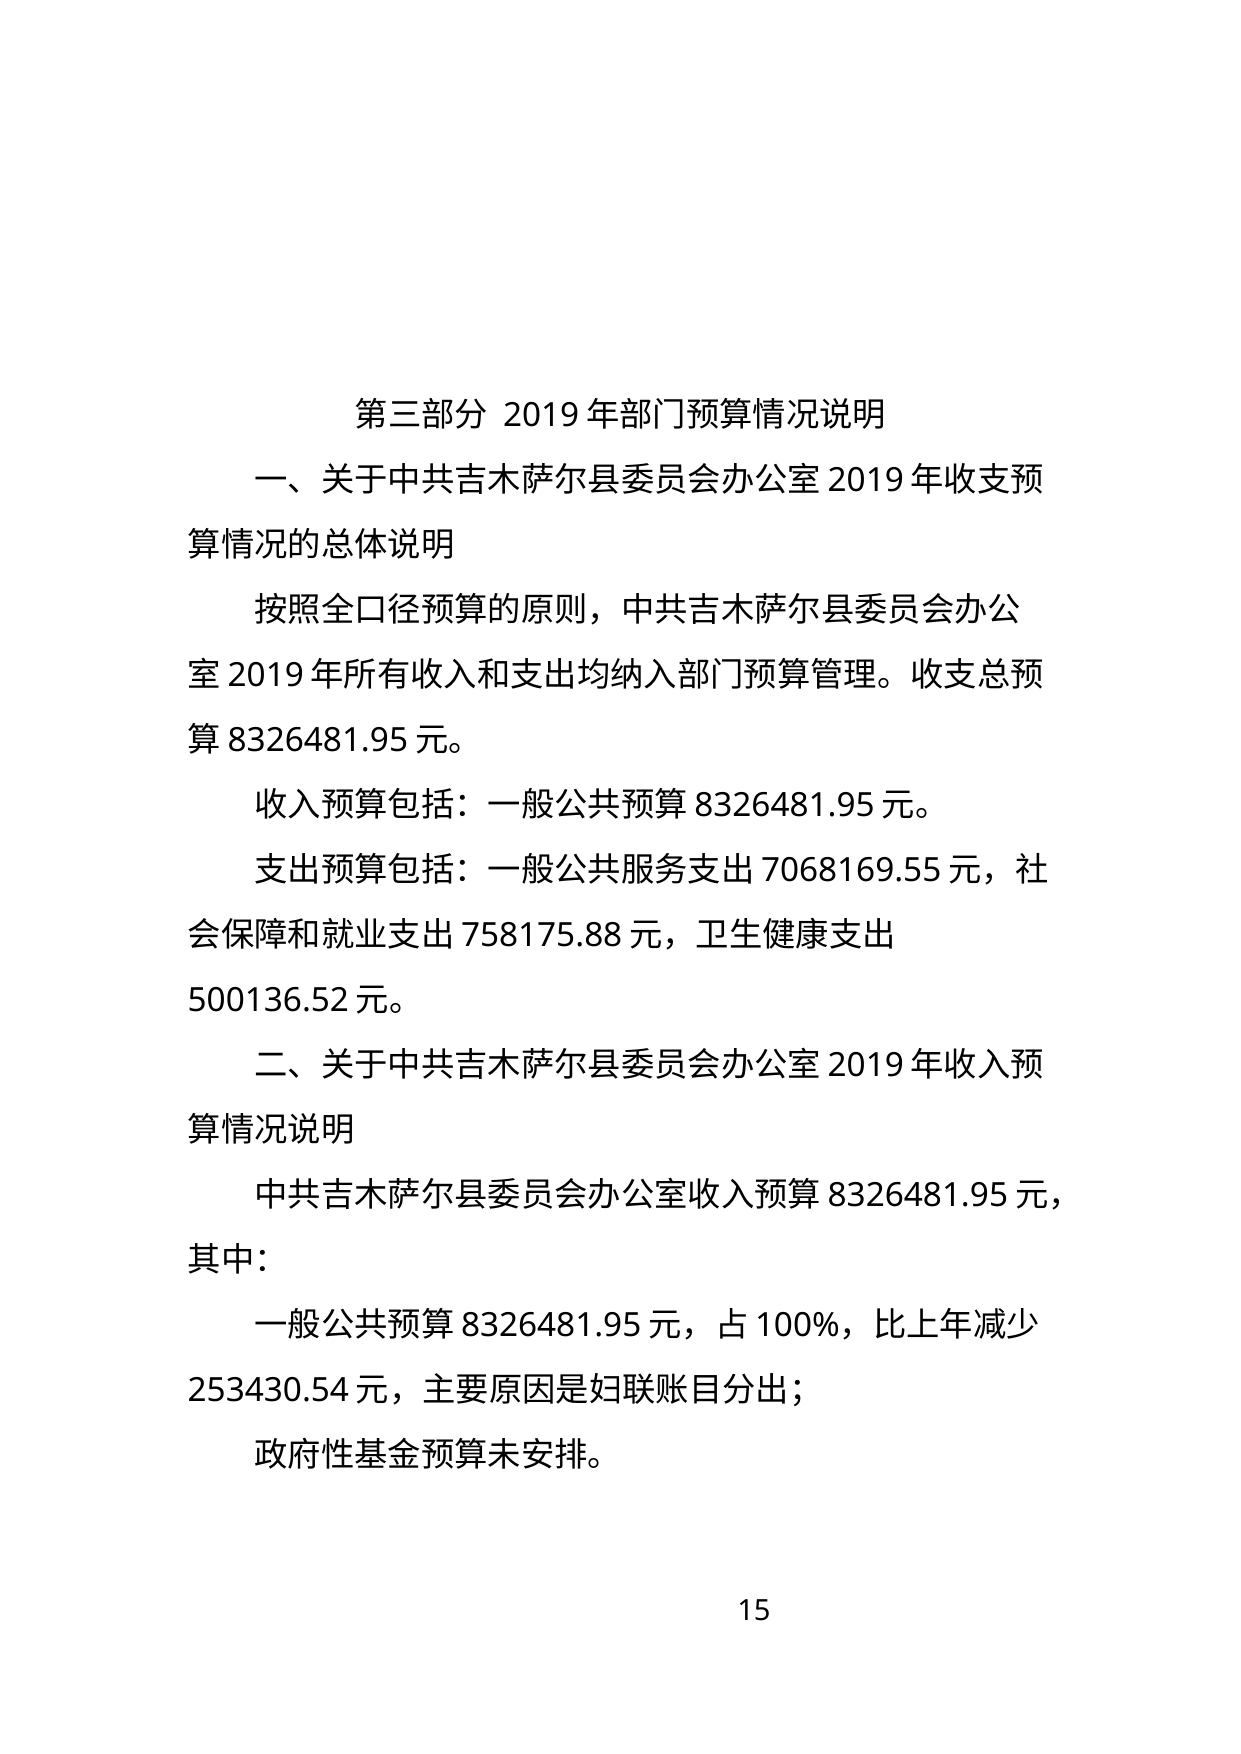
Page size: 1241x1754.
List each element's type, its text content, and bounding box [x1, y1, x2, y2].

text 中共吉木萨尔县委员会办公室收入预算8326481.95元，其中： [187, 1160, 1053, 1290]
text 支出预算包括：一般公共服务支出7068169.55元，社会保障和就业支出758175.88元，卫生健康支出500136.52元。 [187, 835, 1053, 1030]
text 第三部分 2019年部门预算情况说明 [187, 380, 1053, 445]
text 一般公共预算8326481.95元，占100%，比上年减少253430.54元，主要原因是妇联账目分出； [187, 1290, 1053, 1420]
text 收入预算包括：一般公共预算8326481.95元。 [187, 770, 1053, 835]
text 政府性基金预算未安排。 [187, 1420, 1053, 1485]
text 按照全口径预算的原则，中共吉木萨尔县委员会办公室2019年所有收入和支出均纳入部门预算管理。收支总预算8326481.95元。 [187, 575, 1053, 770]
text 一、关于中共吉木萨尔县委员会办公室2019年收支预算情况的总体说明 [187, 445, 1053, 575]
text 二、关于中共吉木萨尔县委员会办公室2019年收入预算情况说明 [187, 1030, 1053, 1160]
